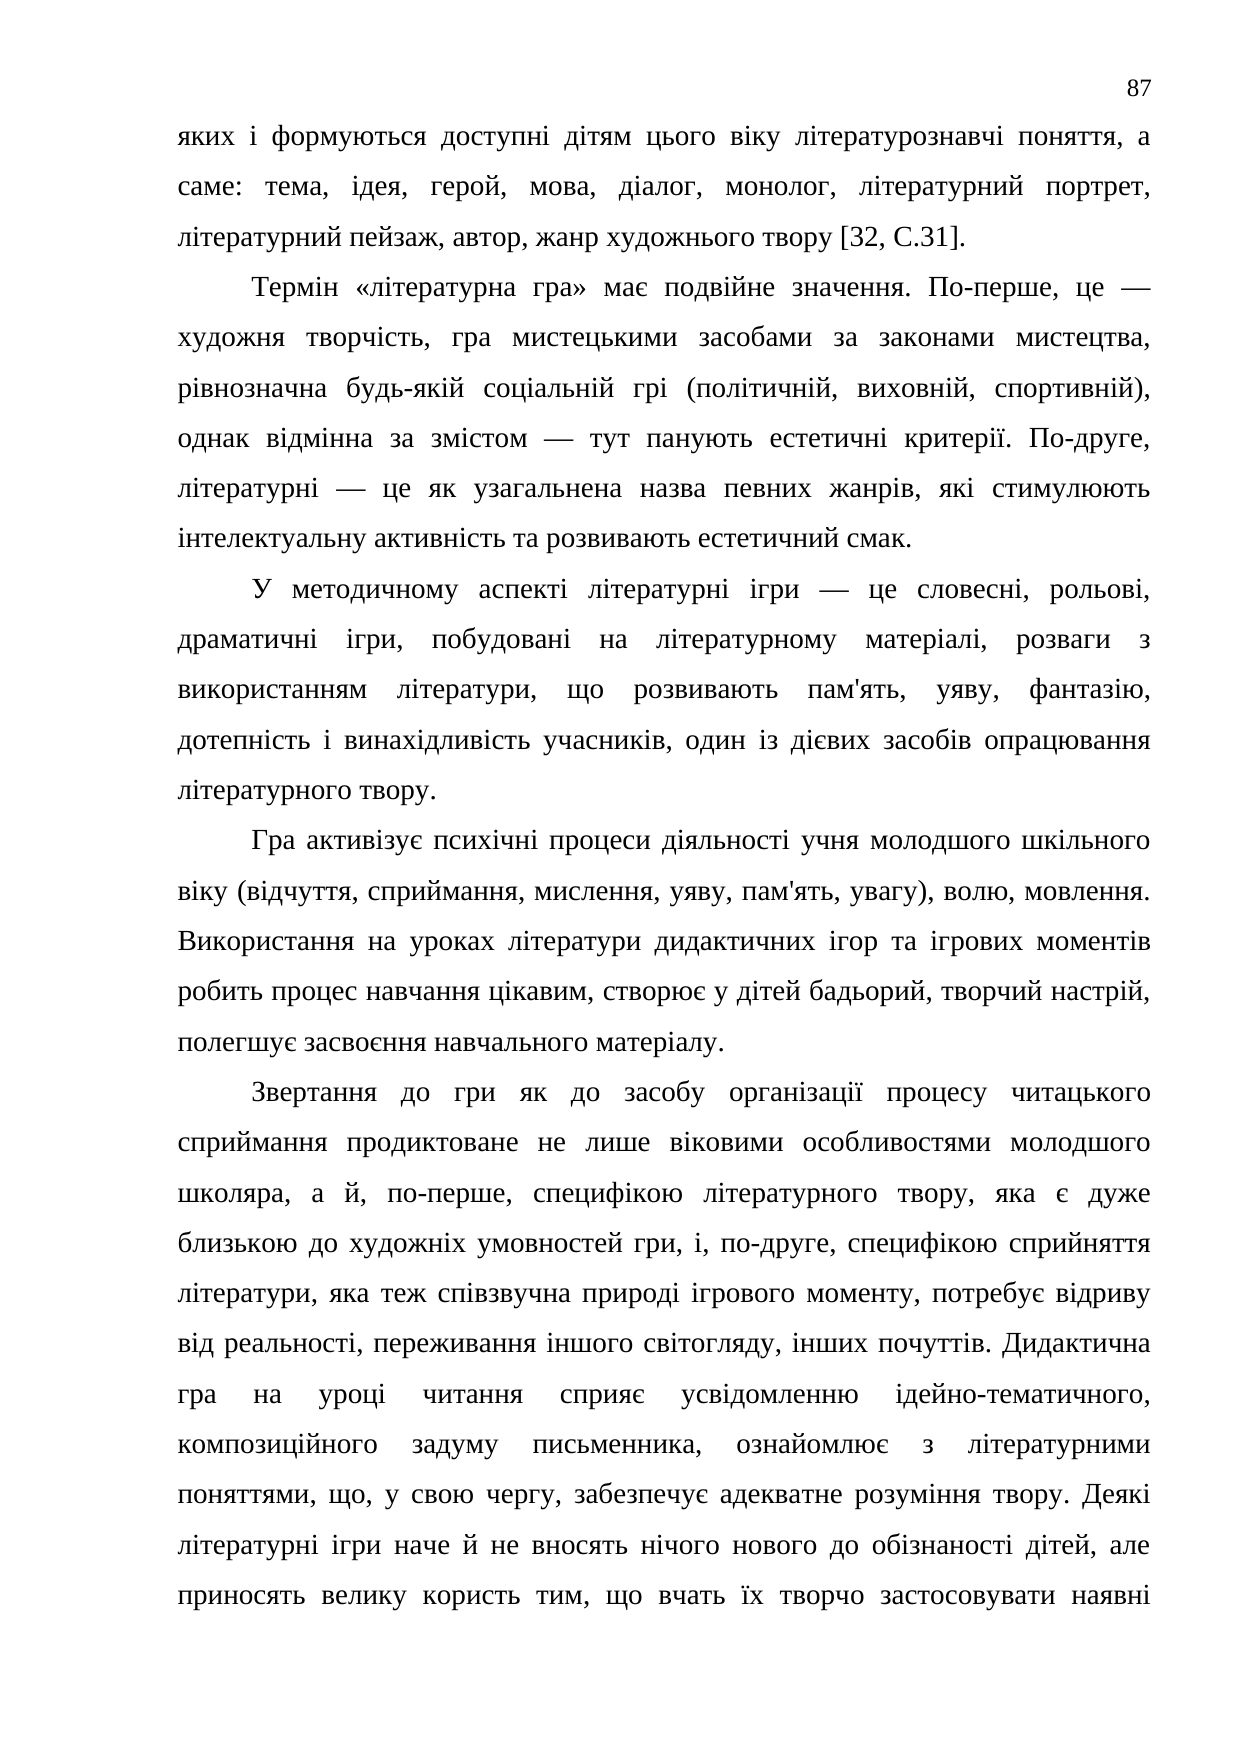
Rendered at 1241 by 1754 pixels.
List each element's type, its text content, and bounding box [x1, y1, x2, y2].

text Термін «літературна гра» має подвійне значення. По-перше, це — художня творчість, гра мистецькими засобами за законами мистецтва, рівнозначна будь-якій соціальній грі (політичній, виховній, спортивній), однак відмінна за змістом — тут панують естетичні критерії. По-друге, літературні — це як узагальнена назва певних жанрів, які стимулюють інтелектуальну активність та розвивають естетичний смак. [177, 269, 1152, 554]
text У методичному аспекті літературні ігри — це словесні, рольові, драматичні ігри, побудовані на літературному матеріалі, розваги з використанням літератури, що розвивають пам'ять, уяву, фантазію, дотепність і винахідливість учасників, один із дієвих засобів опрацювання літературного твору. [177, 571, 1152, 806]
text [177, 1074, 1152, 1611]
text Гра активізує психічні процеси діяльності учня молодшого шкільного віку (відчуття, сприймання, мислення, уяву, пам'ять, увагу), волю, мовлення. Використання на уроках літератури дидактичних ігор та ігрових моментів робить процес навчання цікавим, створює у дітей бадьорий, творчий настрій, полегшує засвоєння навчального матеріалу. [177, 822, 1152, 1057]
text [177, 118, 1152, 252]
